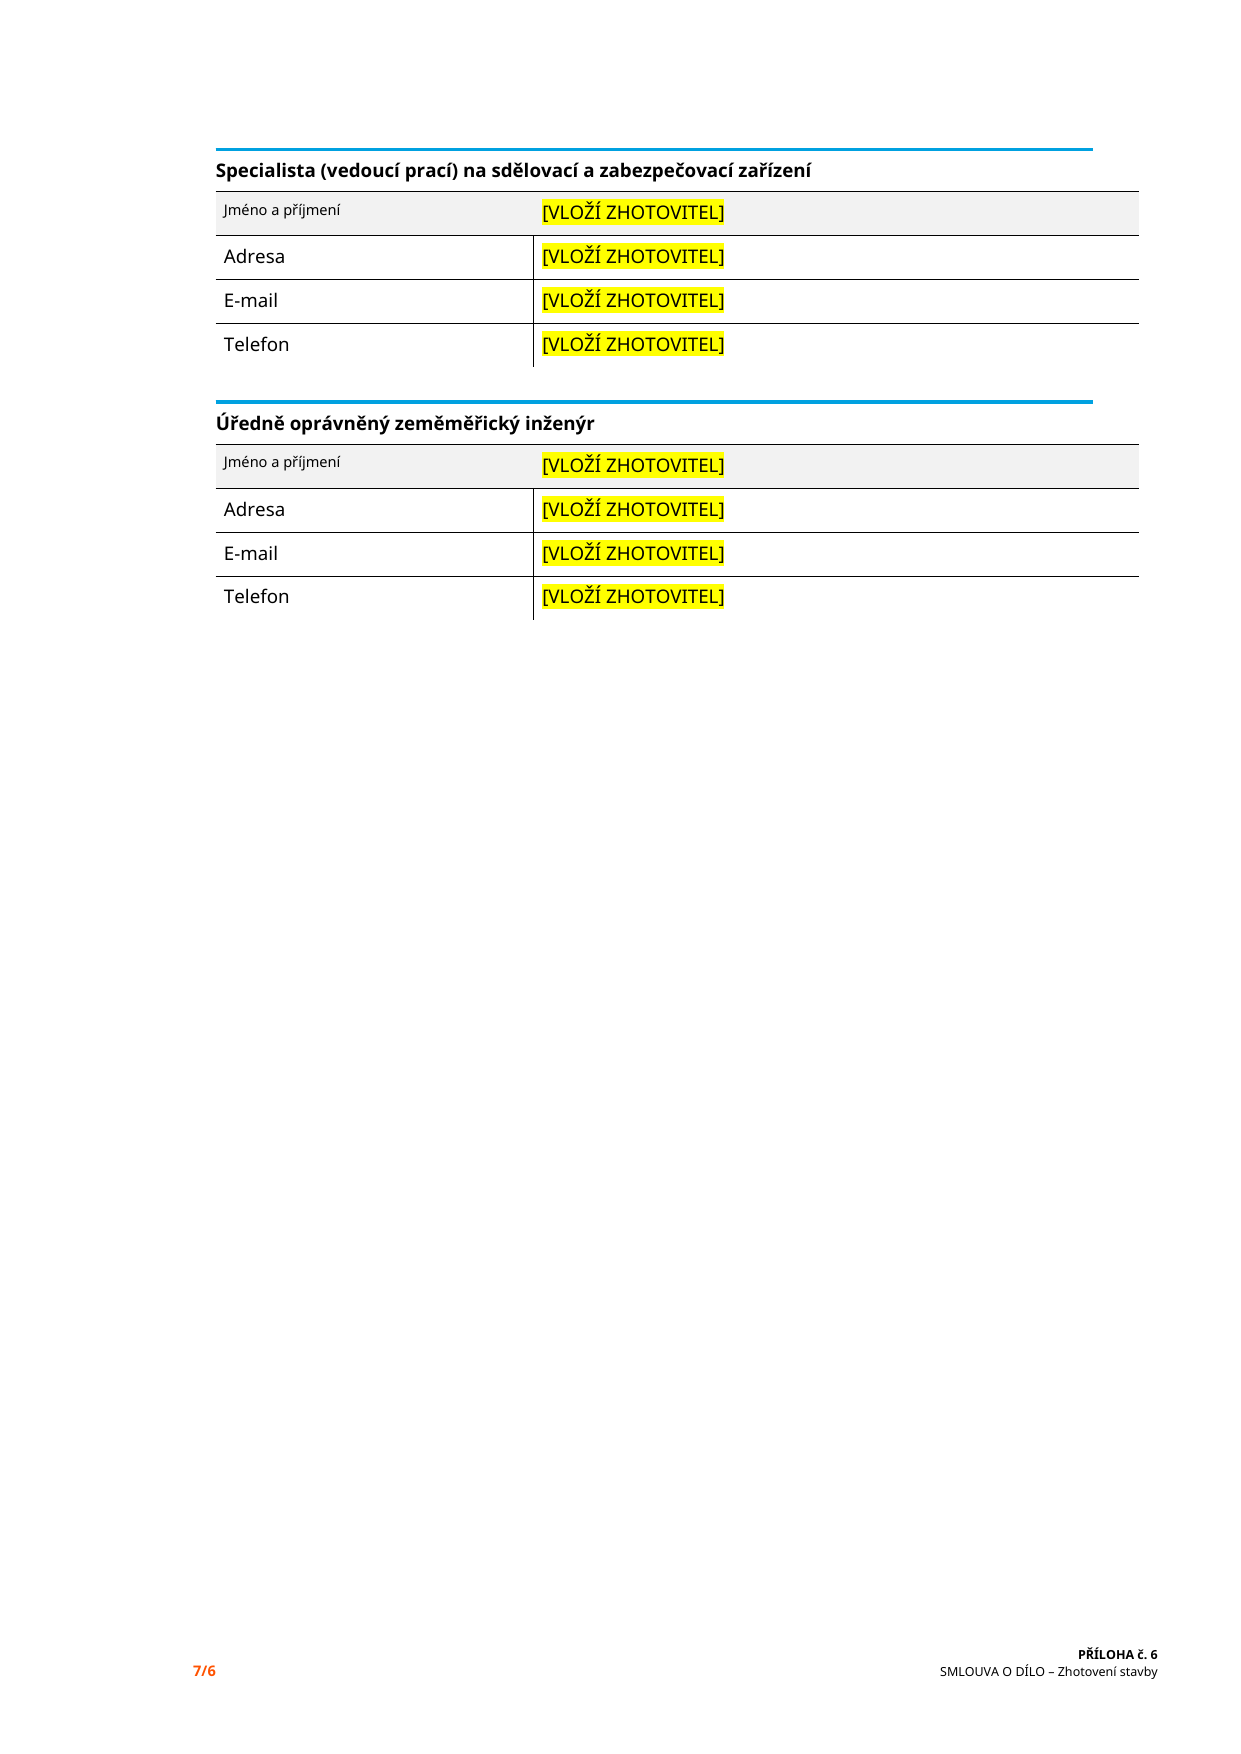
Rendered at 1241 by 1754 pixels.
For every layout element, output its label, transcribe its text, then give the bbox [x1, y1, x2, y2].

table_cell E-mail [216, 533, 533, 576]
table_header Jméno a příjmení [216, 192, 534, 235]
table_cell [VLOŽÍ ZHOTOVITEL] [534, 280, 1139, 323]
table_cell [VLOŽÍ ZHOTOVITEL] [534, 577, 1139, 619]
table_cell Telefon [216, 577, 533, 619]
table_cell [VLOŽÍ ZHOTOVITEL] [534, 533, 1139, 576]
table_header Jméno a příjmení [216, 445, 534, 488]
table_cell [VLOŽÍ ZHOTOVITEL] [534, 489, 1139, 532]
text Specialista (vedoucí prací) na sdělovací a zabezpečovací zařízení [216, 151, 1093, 182]
table_cell Telefon [216, 324, 533, 367]
table_header [VLOŽÍ ZHOTOVITEL] [534, 445, 1139, 488]
table_cell E-mail [216, 280, 533, 323]
table_cell [VLOŽÍ ZHOTOVITEL] [534, 236, 1139, 279]
table_cell Adresa [216, 236, 533, 279]
table_header [VLOŽÍ ZHOTOVITEL] [534, 192, 1139, 235]
table_cell [VLOŽÍ ZHOTOVITEL] [534, 324, 1139, 367]
text Úředně oprávněný zeměměřický inženýr [216, 404, 1093, 435]
table_cell Adresa [216, 489, 533, 532]
